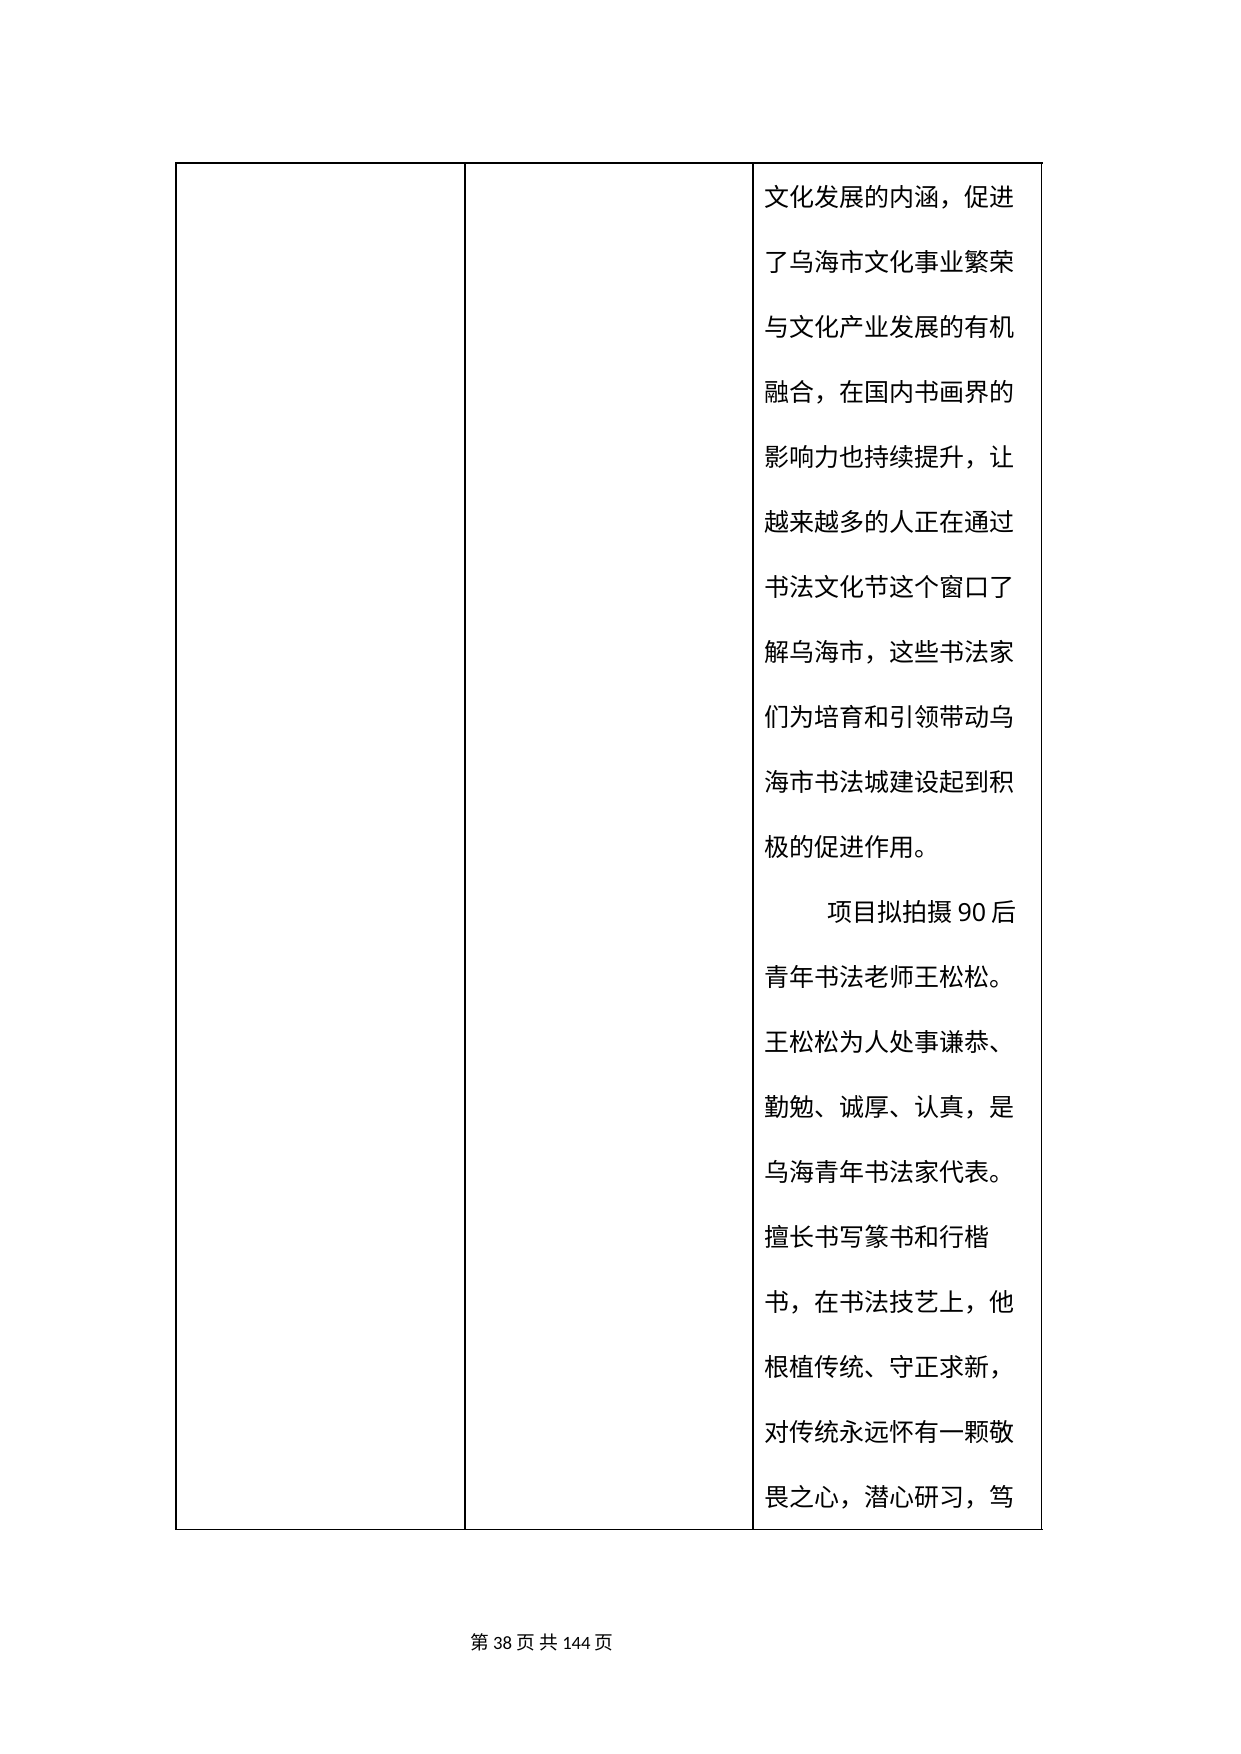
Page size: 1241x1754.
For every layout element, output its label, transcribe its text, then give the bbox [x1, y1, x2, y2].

table_cell 1 [177, 164, 464, 1528]
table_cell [754, 164, 1041, 1528]
table_cell [466, 164, 752, 1528]
